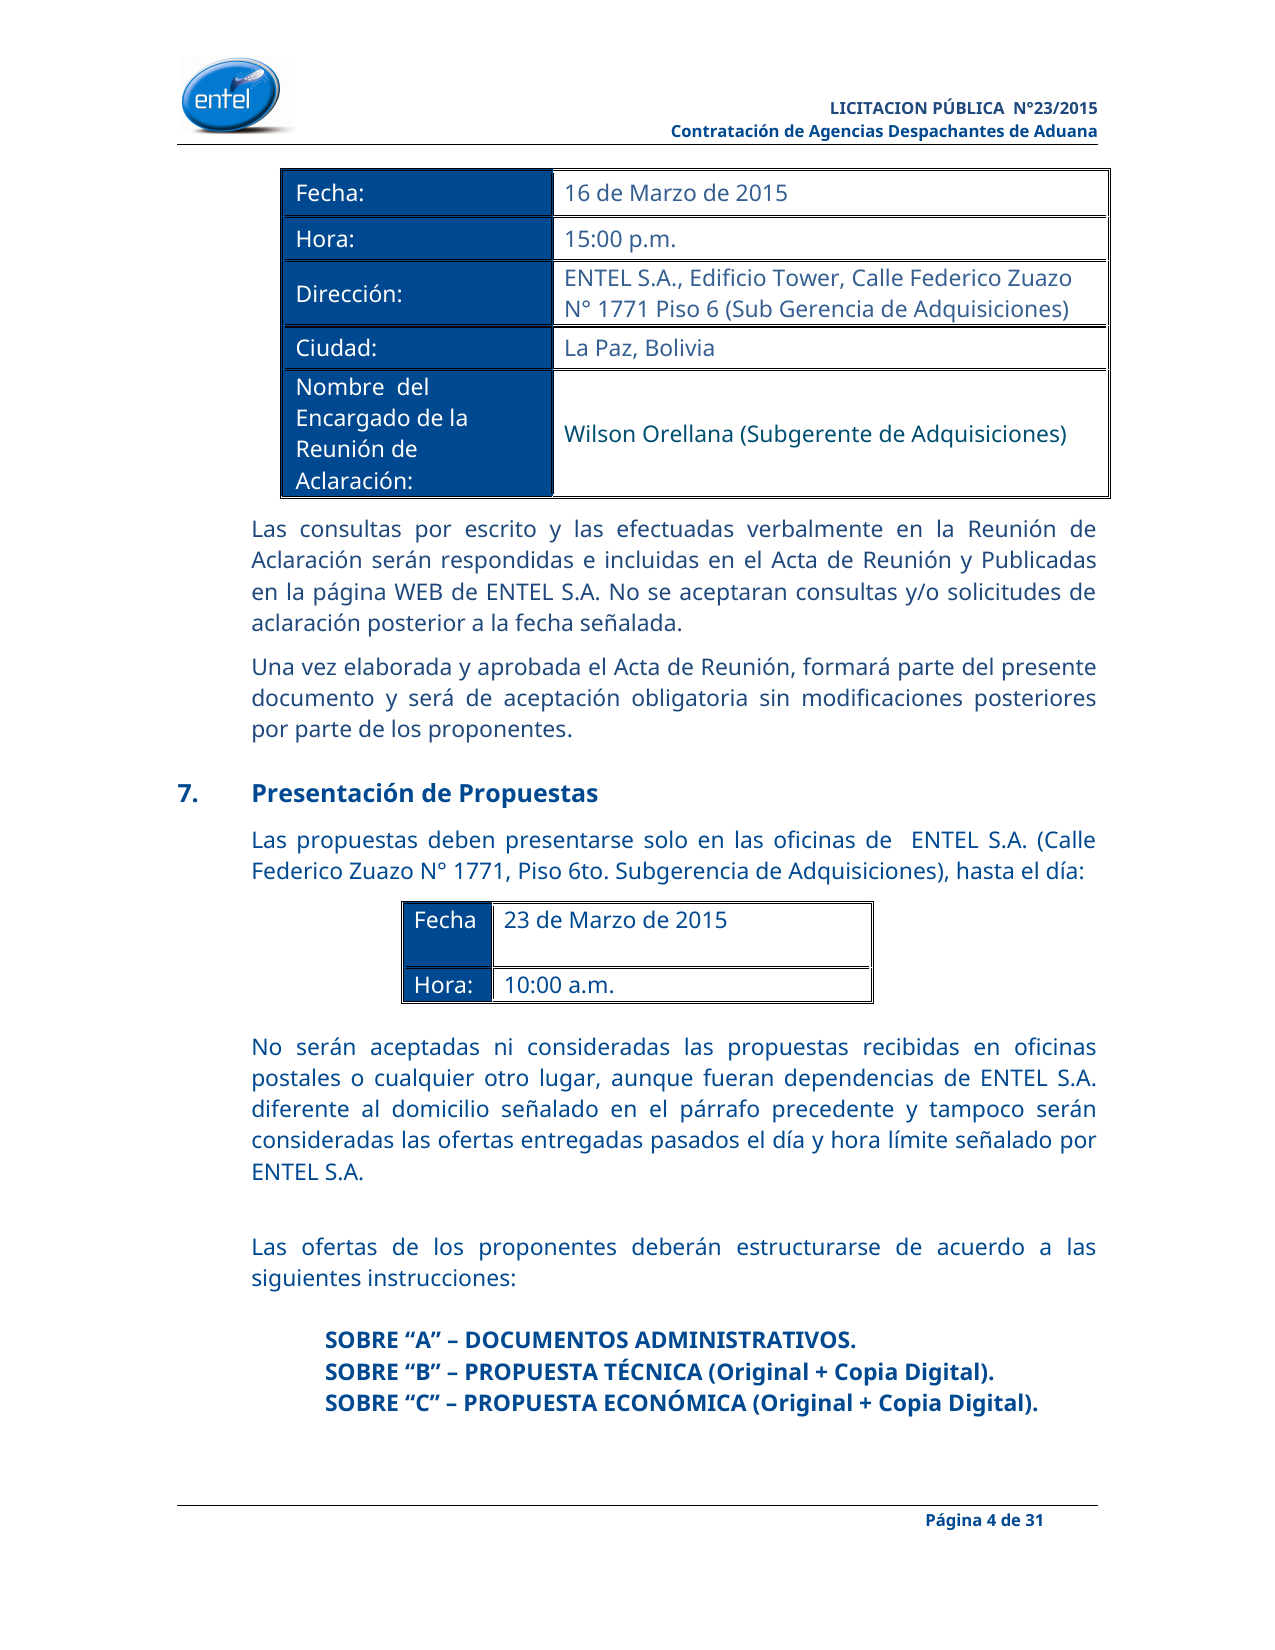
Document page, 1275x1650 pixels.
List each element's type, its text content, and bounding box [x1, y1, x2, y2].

text Una vez elaborada y aprobada el Acta de Reunión, formará parte del presente documento y será de aceptación obligatoria sin modificaciones posteriores por parte de los proponentes. [251, 651, 1098, 744]
list Las consultas por escrito y las efectuadas verbalmente en la Reunión de Aclaración serán respondidas e incluidas en el Acta de Reunión y Publicadas en la página WEB de ENTEL S.A. No se aceptaran consultas y/o solicitudes de aclaración posterior a la fecha señalada. [251, 513, 1098, 638]
text SOBRE “B” – PROPUESTA TÉCNICA (Original + Copia Digital). [251, 1355, 1098, 1387]
text Las propuestas deben presentarse solo en las oficinas de ENTEL S.A. (Calle Federico Zuazo N° 1771, Piso 6to. Subgerencia de Adquisiciones), hasta el día: [251, 824, 1098, 886]
text No serán aceptadas ni consideradas las propuestas recibidas en oficinas postales o cualquier otro lugar, aunque fueran dependencias de ENTEL S.A. diferente al domicilio señalado en el párrafo precedente y tampoco serán consideradas las ofertas entregadas pasados el día y hora límite señalado por ENTEL S.A. [251, 1030, 1098, 1187]
table_cell ENTEL S.A., Edificio Tower, Calle Federico Zuazo N° 1771 Piso 6 (Sub Gerencia de Adquisiciones) [554, 259, 1108, 324]
picture [181, 56, 295, 134]
table_cell Dirección: [283, 259, 551, 324]
list Presentación de Propuestas [177, 776, 1098, 810]
table_cell 15:00 p.m. [553, 215, 1109, 259]
table_header Fecha: [283, 169, 553, 215]
table_cell Hora: [403, 966, 492, 1001]
text SOBRE “A” – DOCUMENTOS ADMINISTRATIVOS. [251, 1324, 1098, 1355]
text SOBRE “C” – PROPUESTA ECONÓMICA (Original + Copia Digital). [251, 1387, 1098, 1418]
table_cell Nombre del Encargado de la Reunión de Aclaración: [281, 368, 553, 496]
table_header 16 de Marzo de 2015 [553, 171, 1108, 215]
table_cell La Paz, Bolivia [553, 324, 1109, 368]
table_cell Hora: [281, 215, 553, 259]
text Las ofertas de los proponentes deberán estructurarse de acuerdo a las siguientes instrucciones: [251, 1230, 1098, 1293]
table_cell Wilson Orellana (Subgerente de Adquisiciones) [553, 368, 1109, 496]
table_header Fecha: [404, 904, 492, 966]
table_cell 10:00 a.m. [492, 966, 873, 1001]
table_header 23 de Marzo de 2015 [492, 904, 871, 966]
table_cell Ciudad: [281, 324, 553, 368]
